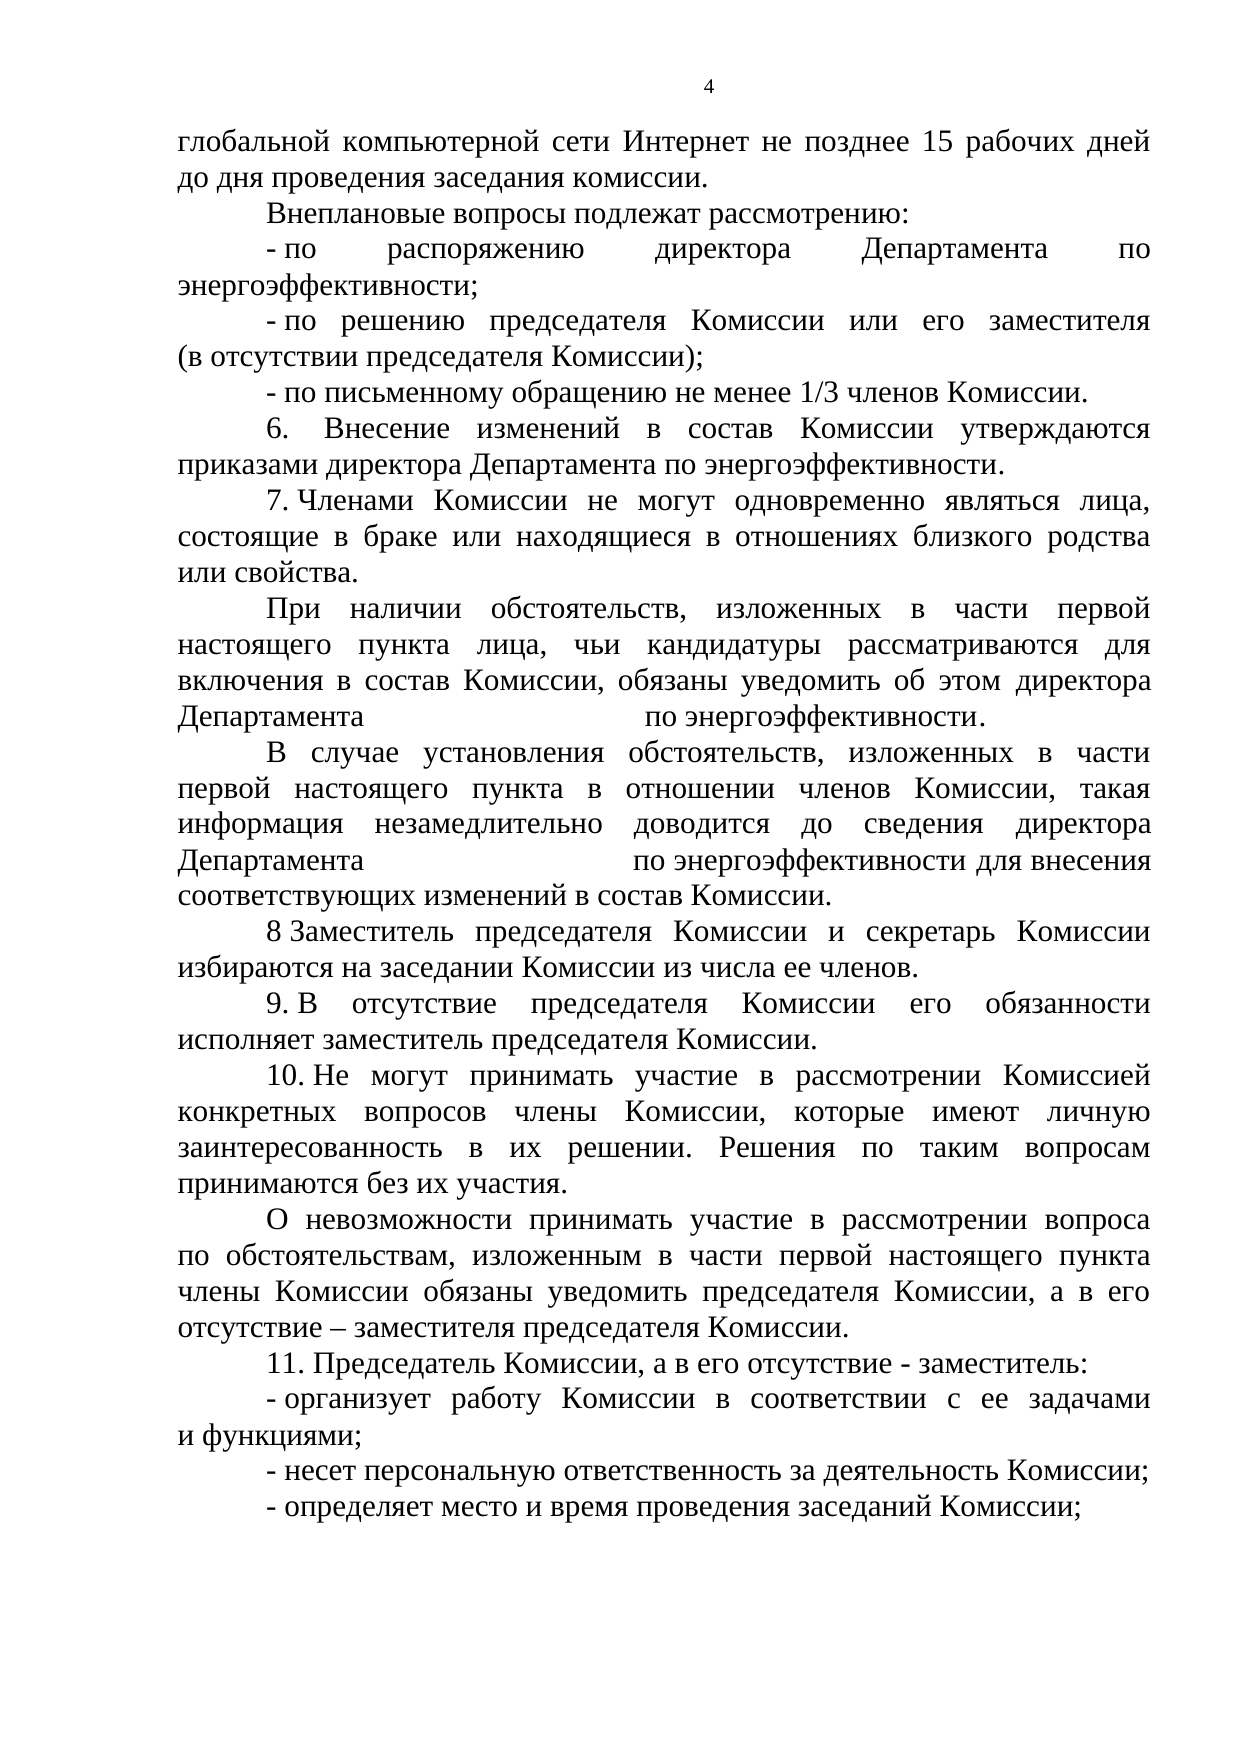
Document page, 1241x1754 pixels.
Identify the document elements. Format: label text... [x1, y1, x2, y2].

text - организует работу Комиссии в соответствии с ее задачами и функциями; [177, 1380, 1152, 1452]
text О невозможности принимать участие в рассмотрении вопроса по обстоятельствам, изложенным в части первой настоящего пункта члены Комиссии обязаны уведомить председателя Комиссии, а в его отсутствие – заместителя председателя Комиссии. [177, 1200, 1152, 1344]
text При наличии обстоятельств, изложенных в части первой настоящего пункта лица, чьи кандидатуры рассматриваются для включения в состав Комиссии, обязаны уведомить об этом директора Департамента по энергоэффективности. [177, 589, 1152, 733]
text - по письменному обращению не менее 1/3 членов Комиссии. [177, 373, 1152, 409]
text 9. В отсутствие председателя Комиссии его обязанности исполняет заместитель председателя Комиссии. [177, 984, 1152, 1056]
text - несет персональную ответственность за деятельность Комиссии; [177, 1452, 1152, 1488]
text 6. Внесение изменений в состав Комиссии утверждаются приказами директора Департамента по энергоэффективности. [177, 409, 1152, 481]
text - по распоряжению директора Департамента по энергоэффективности; [177, 230, 1152, 302]
text - по решению председателя Комиссии или его заместителя (в отсутствии председателя Комиссии); [177, 302, 1152, 373]
text 11. Председатель Комиссии, а в его отсутствие - заместитель: [177, 1344, 1152, 1380]
text В случае установления обстоятельств, изложенных в части первой настоящего пункта в отношении членов Комиссии, такая информация незамедлительно доводится до сведения директора Департамента по энергоэффективности для внесения соответствующих изменений в состав Комиссии. [177, 733, 1152, 913]
text 8 Заместитель председателя Комиссии и секретарь Комиссии избираются на заседании Комиссии из числа ее членов. [177, 913, 1152, 984]
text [177, 122, 1152, 194]
text 10. Не могут принимать участие в рассмотрении Комиссией конкретных вопросов члены Комиссии, которые имеют личную заинтересованность в их решении. Решения по таким вопросам принимаются без их участия. [177, 1056, 1152, 1200]
text Внеплановые вопросы подлежат рассмотрению: [177, 194, 1152, 230]
text 7. Членами Комиссии не могут одновременно являться лица, состоящие в браке или находящиеся в отношениях близкого родства или свойства. [177, 481, 1152, 589]
text - определяет место и время проведения заседаний Комиссии; [177, 1488, 1152, 1523]
